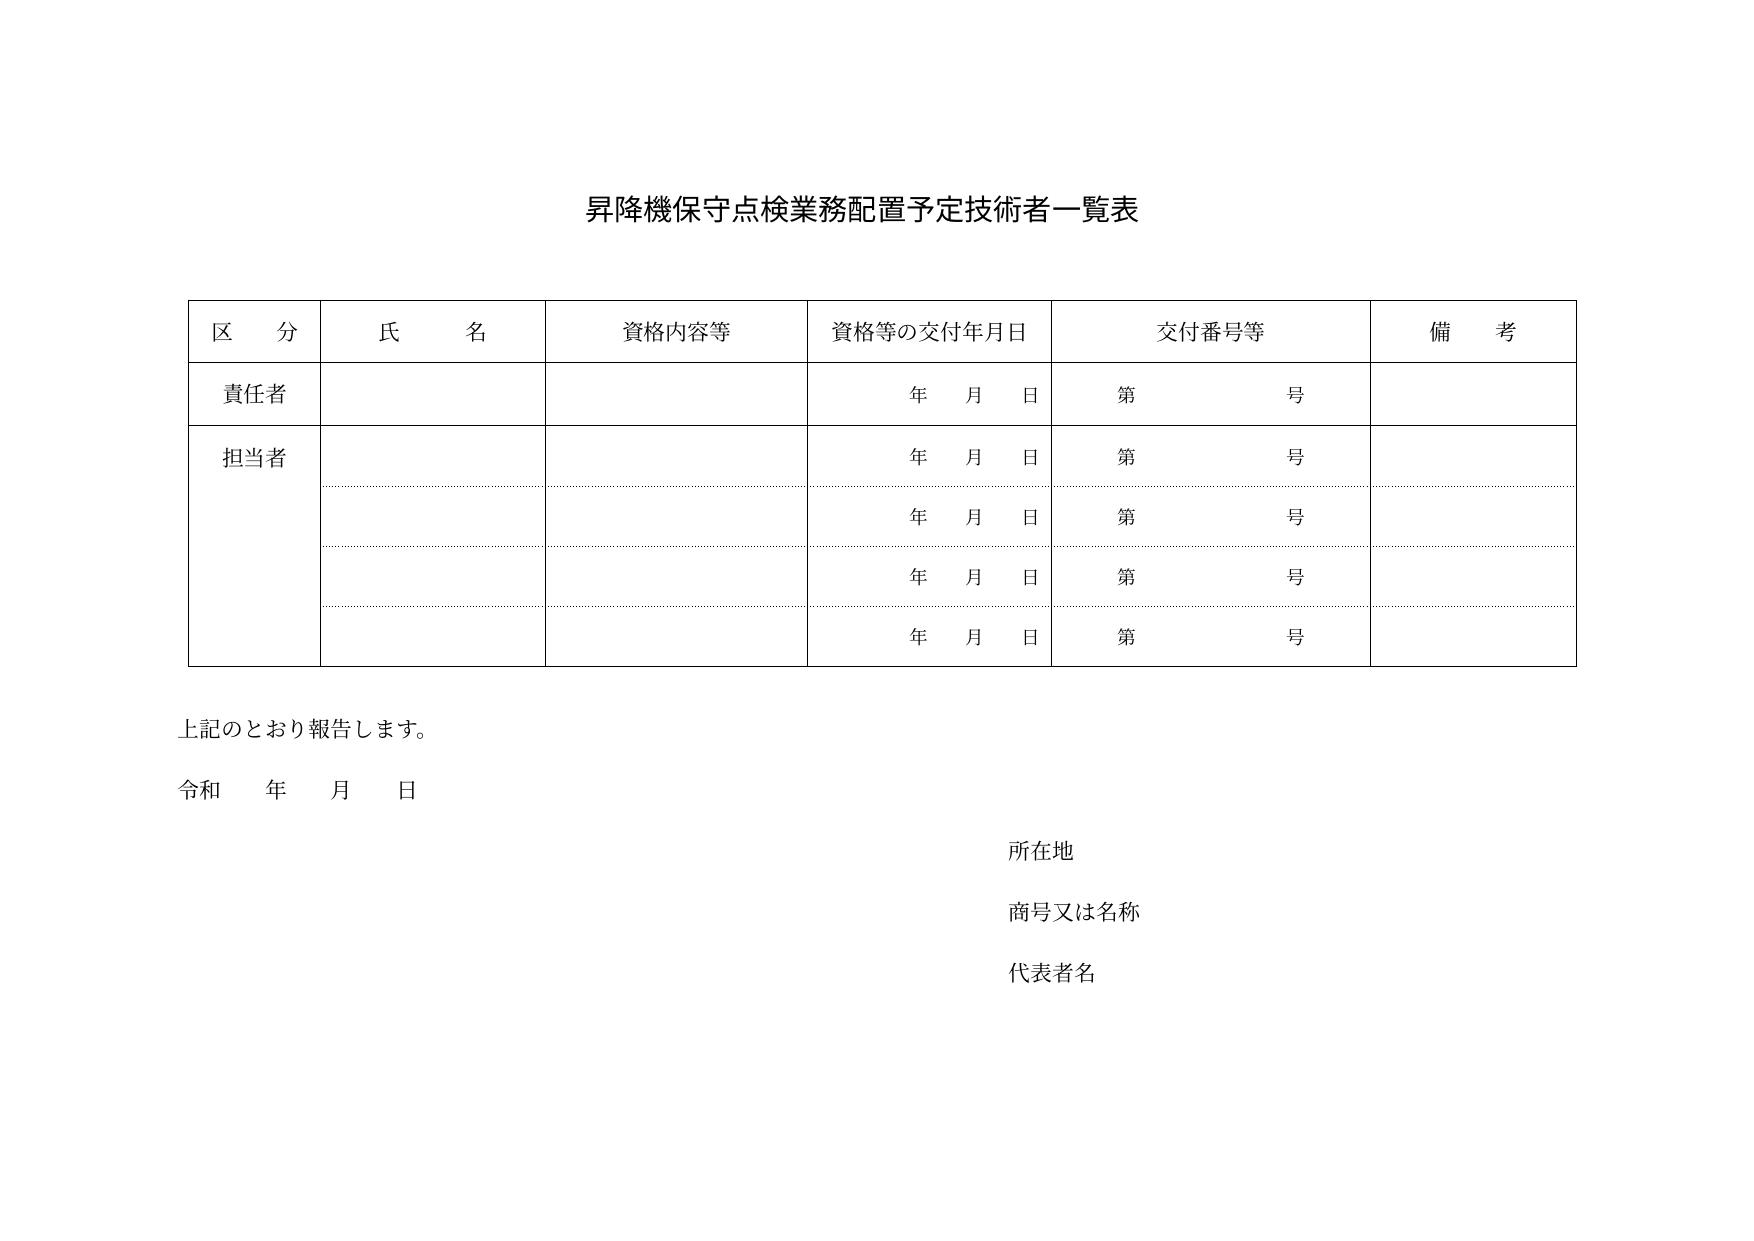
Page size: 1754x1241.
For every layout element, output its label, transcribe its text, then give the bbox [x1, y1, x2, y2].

table_cell 年 月 日 [808, 546, 1051, 606]
table_header 備 考 [1371, 301, 1576, 362]
table_header 氏 名 [321, 301, 545, 362]
table_cell 年 月 日 [808, 486, 1051, 546]
table_cell 第 号 [1052, 606, 1370, 666]
table_header 資格内容等 [546, 301, 807, 362]
table_cell [321, 426, 545, 486]
text 所在地 [177, 819, 1547, 880]
text 昇降機保守点検業務配置予定技術者一覧表 [177, 177, 1547, 238]
table_cell 年 月 日 [808, 363, 1051, 425]
table_cell 第 号 [1052, 486, 1370, 546]
table_cell 第 号 [1052, 546, 1370, 606]
text 代表者名 [177, 941, 1547, 1002]
table_cell 年 月 日 [808, 606, 1051, 666]
table_header 交付番号等 [1052, 301, 1370, 362]
table_cell 年 月 日 [808, 426, 1051, 486]
table_cell [1371, 486, 1576, 546]
text 令和 年 月 日 [177, 758, 1547, 819]
table_cell [321, 486, 545, 546]
table_cell 責任者 [189, 363, 320, 425]
table_cell 担当者 [189, 426, 320, 666]
table_cell [1371, 606, 1576, 666]
table_cell [1371, 546, 1576, 606]
text 上記のとおり報告します。 [177, 697, 1547, 758]
table_cell [321, 363, 545, 425]
table_cell [1371, 363, 1576, 425]
table_cell [321, 606, 545, 666]
table_cell 第 号 [1052, 363, 1370, 425]
text 商号又は名称 [177, 880, 1547, 941]
table_cell [546, 486, 807, 546]
table_cell [546, 606, 807, 666]
table_cell [321, 546, 545, 606]
table_cell [546, 363, 807, 425]
table_header 区 分 [189, 301, 320, 362]
table_header 資格等の交付年月日 [808, 301, 1051, 362]
table_cell [546, 426, 807, 486]
table_cell [546, 546, 807, 606]
table_cell 第 号 [1052, 426, 1370, 486]
table_cell [1371, 426, 1576, 486]
